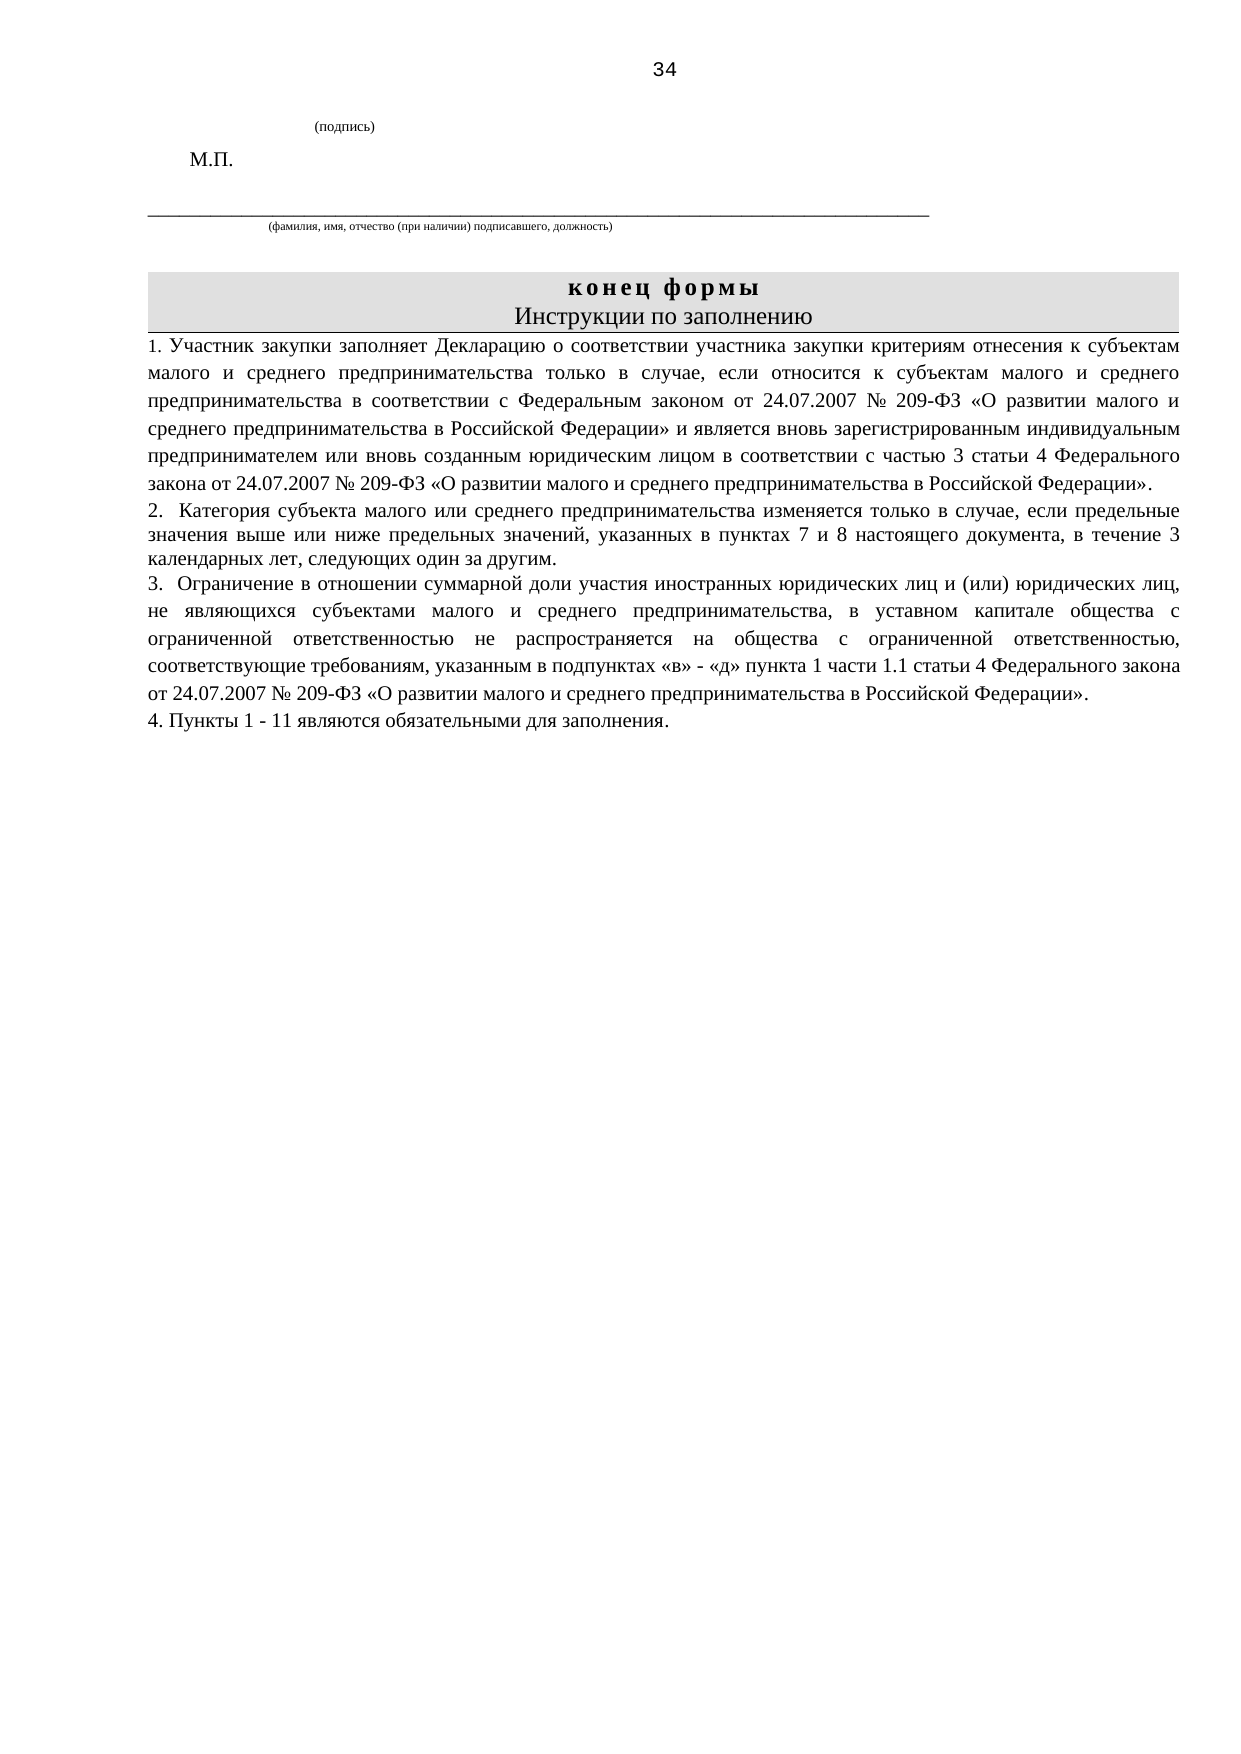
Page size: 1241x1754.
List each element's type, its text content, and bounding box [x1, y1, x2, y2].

text 2. Категория субъекта малого или среднего предпринимательства изменяется только в случае, если предельные значения выше или ниже предельных значений, указанных в пунктах 7 и 8 настоящего документа, в течение 3 календарных лет, следующих один за другим. [148, 498, 1181, 570]
text ___________________________________________________________________________ [148, 195, 1181, 219]
text М.П. [148, 147, 1181, 171]
text конец формы [148, 272, 1179, 301]
text Инструкции по заполнению [148, 301, 1179, 332]
text 4. Пункты 1 - 11 являются обязательными для заполнения. [148, 708, 1181, 732]
text (фамилия, имя, отчество (при наличии) подписавшего, должность) [148, 219, 1181, 243]
text 3. Ограничение в отношении суммарной доли участия иностранных юридических лиц и (или) юридических лиц, не являющихся субъектами малого и среднего предпринимательства, в уставном капитале общества с ограниченной ответственностью не распространяется на общества с ограниченной ответственностью, соответствующие требованиям, указанным в подпунктах «в» - «д» пункта 1 части 1.1 статьи 4 Федерального закона от 24.07.2007 № 209-ФЗ «О развитии малого и среднего предпринимательства в Российской Федерации». [148, 570, 1181, 705]
text 1. Участник закупки заполняет Декларацию о соответствии участника закупки критериям отнесения к субъектам малого и среднего предпринимательства только в случае, если относится к субъектам малого и среднего предпринимательства в соответствии с Федеральным законом от 24.07.2007 № 209-ФЗ «О развитии малого и среднего предпринимательства в Российской Федерации» и является вновь зарегистрированным индивидуальным предпринимателем или вновь созданным юридическим лицом в соответствии с частью 3 статьи 4 Федерального закона от 24.07.2007 № 209-ФЗ «О развитии малого и среднего предпринимательства в Российской Федерации». [148, 333, 1181, 495]
text (подпись) [148, 118, 1181, 147]
